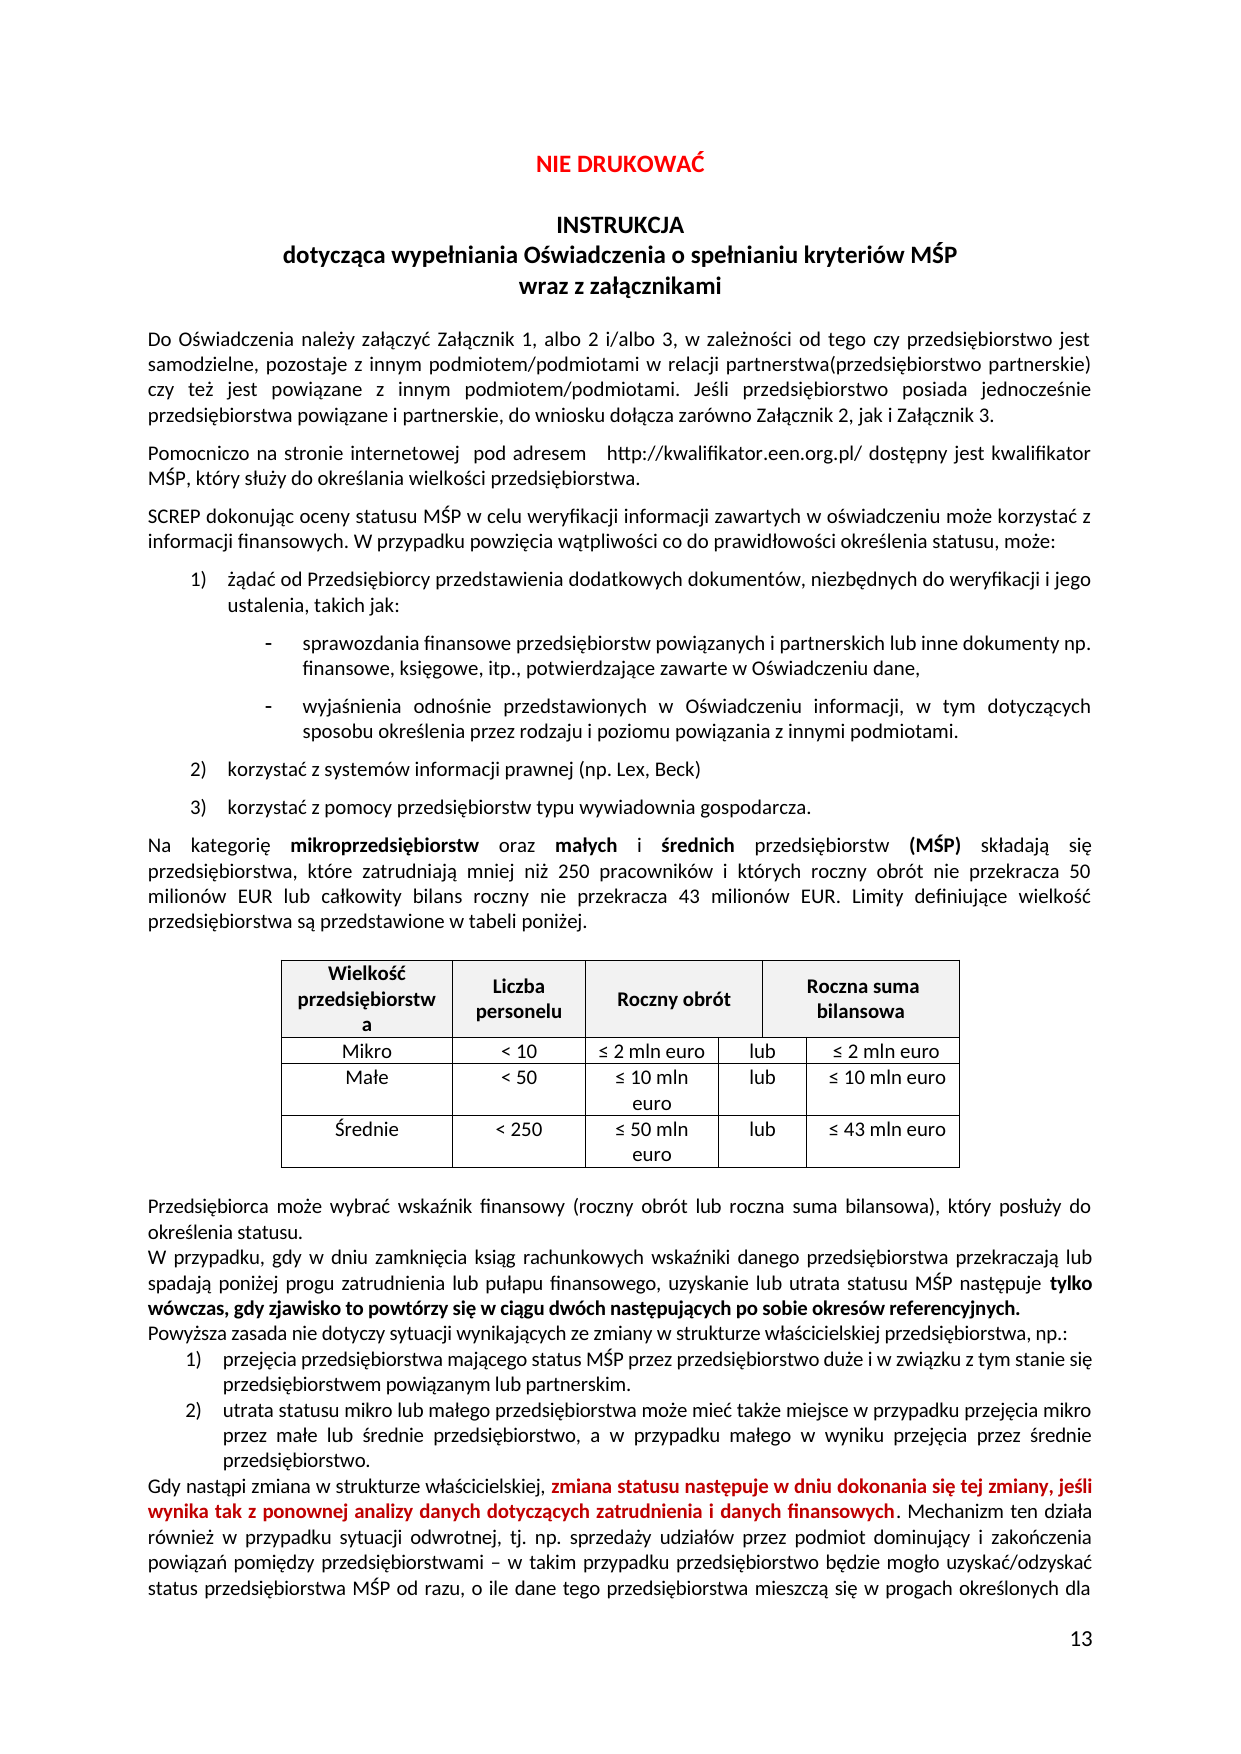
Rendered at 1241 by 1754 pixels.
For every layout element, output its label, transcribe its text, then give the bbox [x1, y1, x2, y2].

list przejęcia przedsiębiorstwa mającego status MŚP przez przedsiębiorstwo duże i w związku z tym stanie się przedsiębiorstwem powiązanym lub partnerskim. [185, 1346, 1092, 1397]
list sprawozdania finansowe przedsiębiorstw powiązanych i partnerskich lub inne dokumenty np. finansowe, księgowe, itp., potwierdzające zawarte w Oświadczeniu dane, [265, 630, 1092, 681]
text Przedsiębiorca może wybrać wskaźnik finansowy (roczny obrót lub roczna suma bilansowa), który posłuży do określenia statusu. [148, 1193, 1092, 1244]
table_cell lub [719, 1038, 806, 1063]
list utrata statusu mikro lub małego przedsiębiorstwa może mieć także miejsce w przypadku przejęcia mikro przez małe lub średnie przedsiębiorstwo, a w przypadku małego w wyniku przejęcia przez średnie przedsiębiorstwo. [185, 1397, 1092, 1473]
text SCREP dokonując oceny statusu MŚP w celu weryfikacji informacji zawartych w oświadczeniu może korzystać z informacji finansowych. W przypadku powzięcia wątpliwości co do prawidłowości określenia statusu, może: [148, 503, 1092, 554]
text Powyższa zasada nie dotyczy sytuacji wynikających ze zmiany w strukturze właścicielskiej przedsiębiorstwa, np.: [148, 1321, 1092, 1346]
table_header Liczba personelu [453, 961, 585, 1037]
table_header Roczna suma bilansowa [763, 961, 959, 1037]
table_cell ≤ 2 mln euro [586, 1038, 718, 1063]
table_cell ≤ 50 mln euro [586, 1116, 718, 1167]
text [148, 1473, 1092, 1600]
table_cell Małe [282, 1064, 452, 1115]
table_cell ≤ 10 mln euro [586, 1064, 718, 1115]
table_cell < 250 [453, 1116, 585, 1167]
table_cell ≤ 43 mln euro [807, 1116, 959, 1167]
list wyjaśnienia odnośnie przedstawionych w Oświadczeniu informacji, w tym dotyczących sposobu określenia przez rodzaju i poziomu powiązania z innymi podmiotami. [265, 693, 1092, 744]
table_cell ≤ 2 mln euro [807, 1038, 959, 1063]
text Na kategorię mikroprzedsiębiorstw oraz małych i średnich przedsiębiorstw (MŚP) składają się przedsiębiorstwa, które zatrudniają mniej niż 250 pracowników i których roczny obrót nie przekracza 50 milionów EUR lub całkowity bilans roczny nie przekracza 43 milionów EUR. Limity definiujące wielkość przedsiębiorstwa są przedstawione w tabeli poniżej. [148, 832, 1092, 934]
table_cell lub [719, 1116, 806, 1167]
table_header Wielkość przedsiębiorstwa [282, 961, 452, 1037]
text dotycząca wypełniania Oświadczenia o spełnianiu kryteriów MŚP [148, 239, 1092, 270]
table_cell Mikro [282, 1038, 452, 1063]
text Do Oświadczenia należy załączyć Załącznik 1, albo 2 i/albo 3, w zależności od tego czy przedsiębiorstwo jest samodzielne, pozostaje z innym podmiotem/podmiotami w relacji partnerstwa(przedsiębiorstwo partnerskie) czy też jest powiązane z innym podmiotem/podmiotami. Jeśli przedsiębiorstwo posiada jednocześnie przedsiębiorstwa powiązane i partnerskie, do wniosku dołącza zarówno Załącznik 2, jak i Załącznik 3. [148, 326, 1092, 427]
table_cell ≤ 10 mln euro [807, 1064, 959, 1115]
list korzystać z systemów informacji prawnej (np. Lex, Beck) [190, 757, 1092, 782]
text INSTRUKCJA [148, 209, 1092, 239]
table_cell < 10 [453, 1038, 585, 1063]
list korzystać z pomocy przedsiębiorstw typu wywiadownia gospodarcza. [190, 794, 1092, 820]
text W przypadku, gdy w dniu zamknięcia ksiąg rachunkowych wskaźniki danego przedsiębiorstwa przekraczają lub spadają poniżej progu zatrudnienia lub pułapu finansowego, uzyskanie lub utrata statusu MŚP następuje tylko wówczas, gdy zjawisko to powtórzy się w ciągu dwóch następujących po sobie okresów referencyjnych. [148, 1244, 1092, 1321]
text Pomocniczo na stronie internetowej pod adresem http://kwalifikator.een.org.pl/ dostępny jest kwalifikator MŚP, który służy do określania wielkości przedsiębiorstwa. [148, 440, 1092, 491]
table_cell < 50 [453, 1064, 585, 1115]
list żądać od Przedsiębiorcy przedstawienia dodatkowych dokumentów, niezbędnych do weryfikacji i jego ustalenia, takich jak: [190, 567, 1092, 617]
table_header Roczny obrót [586, 961, 762, 1037]
table_cell Średnie [282, 1116, 452, 1167]
table_cell lub [719, 1064, 806, 1115]
text wraz z załącznikami [148, 270, 1092, 300]
text NIE DRUKOWAĆ [148, 148, 1092, 178]
